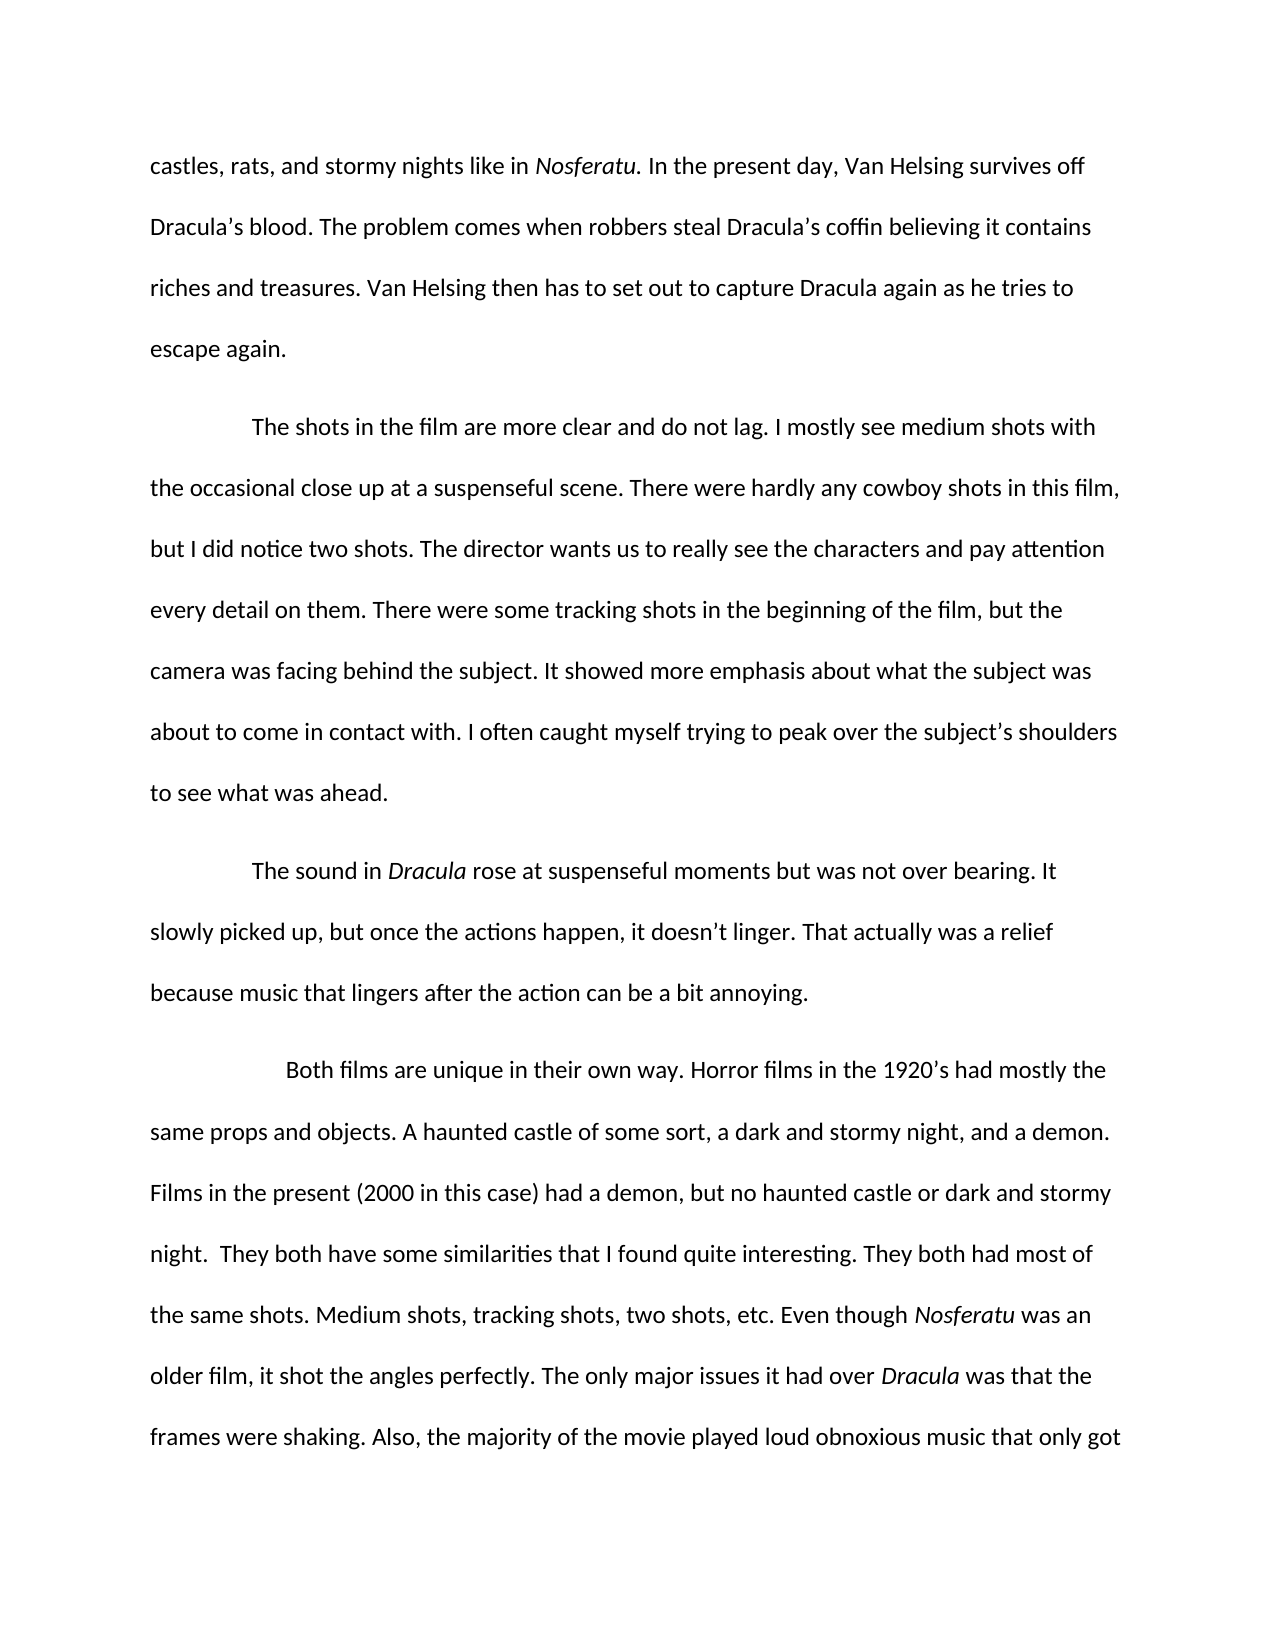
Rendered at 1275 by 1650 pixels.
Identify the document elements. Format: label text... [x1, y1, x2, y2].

text The shots in the film are more clear and do not lag. I mostly see medium shots with the occasional close up at a suspenseful scene. There were hardly any cowboy shots in this film, but I did notice two shots. The director wants us to really see the characters and pay attention every detail on them. There were some tracking shots in the beginning of the film, but the camera was facing behind the subject. It showed more emphasis about what the subject was about to come in contact with. I often caught myself trying to peak over the subject’s shoulders to see what was ahead. [150, 411, 1125, 808]
text The sound in Dracula rose at suspenseful moments but was not over bearing. It slowly picked up, but once the actions happen, it doesn’t linger. That actually was a relief because music that lingers after the action can be a bit annoying. [150, 855, 1125, 1007]
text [150, 150, 1125, 364]
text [150, 1054, 1125, 1451]
